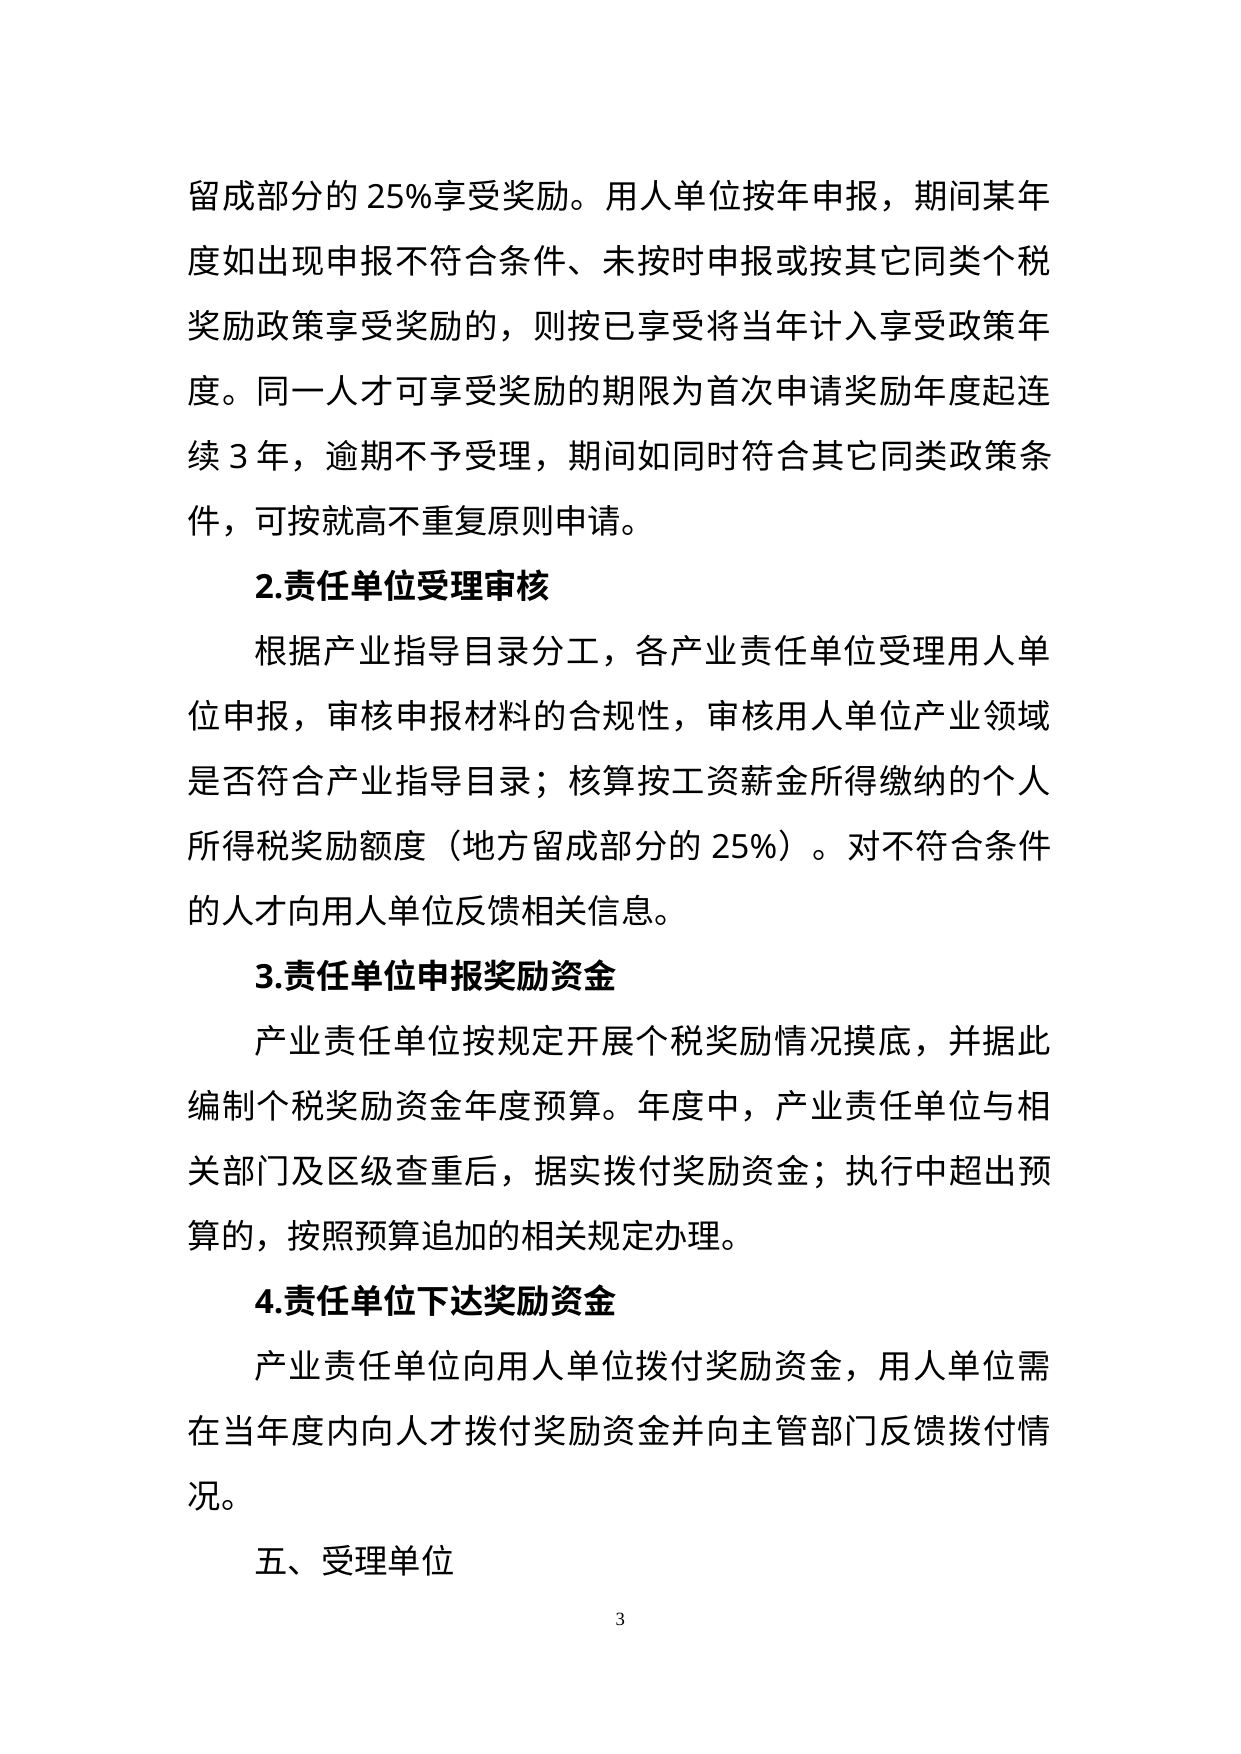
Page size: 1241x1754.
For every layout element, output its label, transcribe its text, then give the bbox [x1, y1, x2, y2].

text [187, 162, 1053, 552]
text 五、受理单位 [187, 1527, 1053, 1592]
text 3.责任单位申报奖励资金 [187, 942, 1053, 1007]
text 2.责任单位受理审核 [187, 552, 1053, 617]
text 产业责任单位向用人单位拨付奖励资金，用人单位需在当年度内向人才拨付奖励资金并向主管部门反馈拨付情况。 [187, 1332, 1053, 1527]
text 根据产业指导目录分工，各产业责任单位受理用人单位申报，审核申报材料的合规性，审核用人单位产业领域是否符合产业指导目录；核算按工资薪金所得缴纳的个人所得税奖励额度（地方留成部分的25%）。对不符合条件的人才向用人单位反馈相关信息。 [187, 617, 1053, 942]
text 4.责任单位下达奖励资金 [187, 1267, 1053, 1332]
text 产业责任单位按规定开展个税奖励情况摸底，并据此编制个税奖励资金年度预算。年度中，产业责任单位与相关部门及区级查重后，据实拨付奖励资金；执行中超出预算的，按照预算追加的相关规定办理。 [187, 1007, 1053, 1267]
